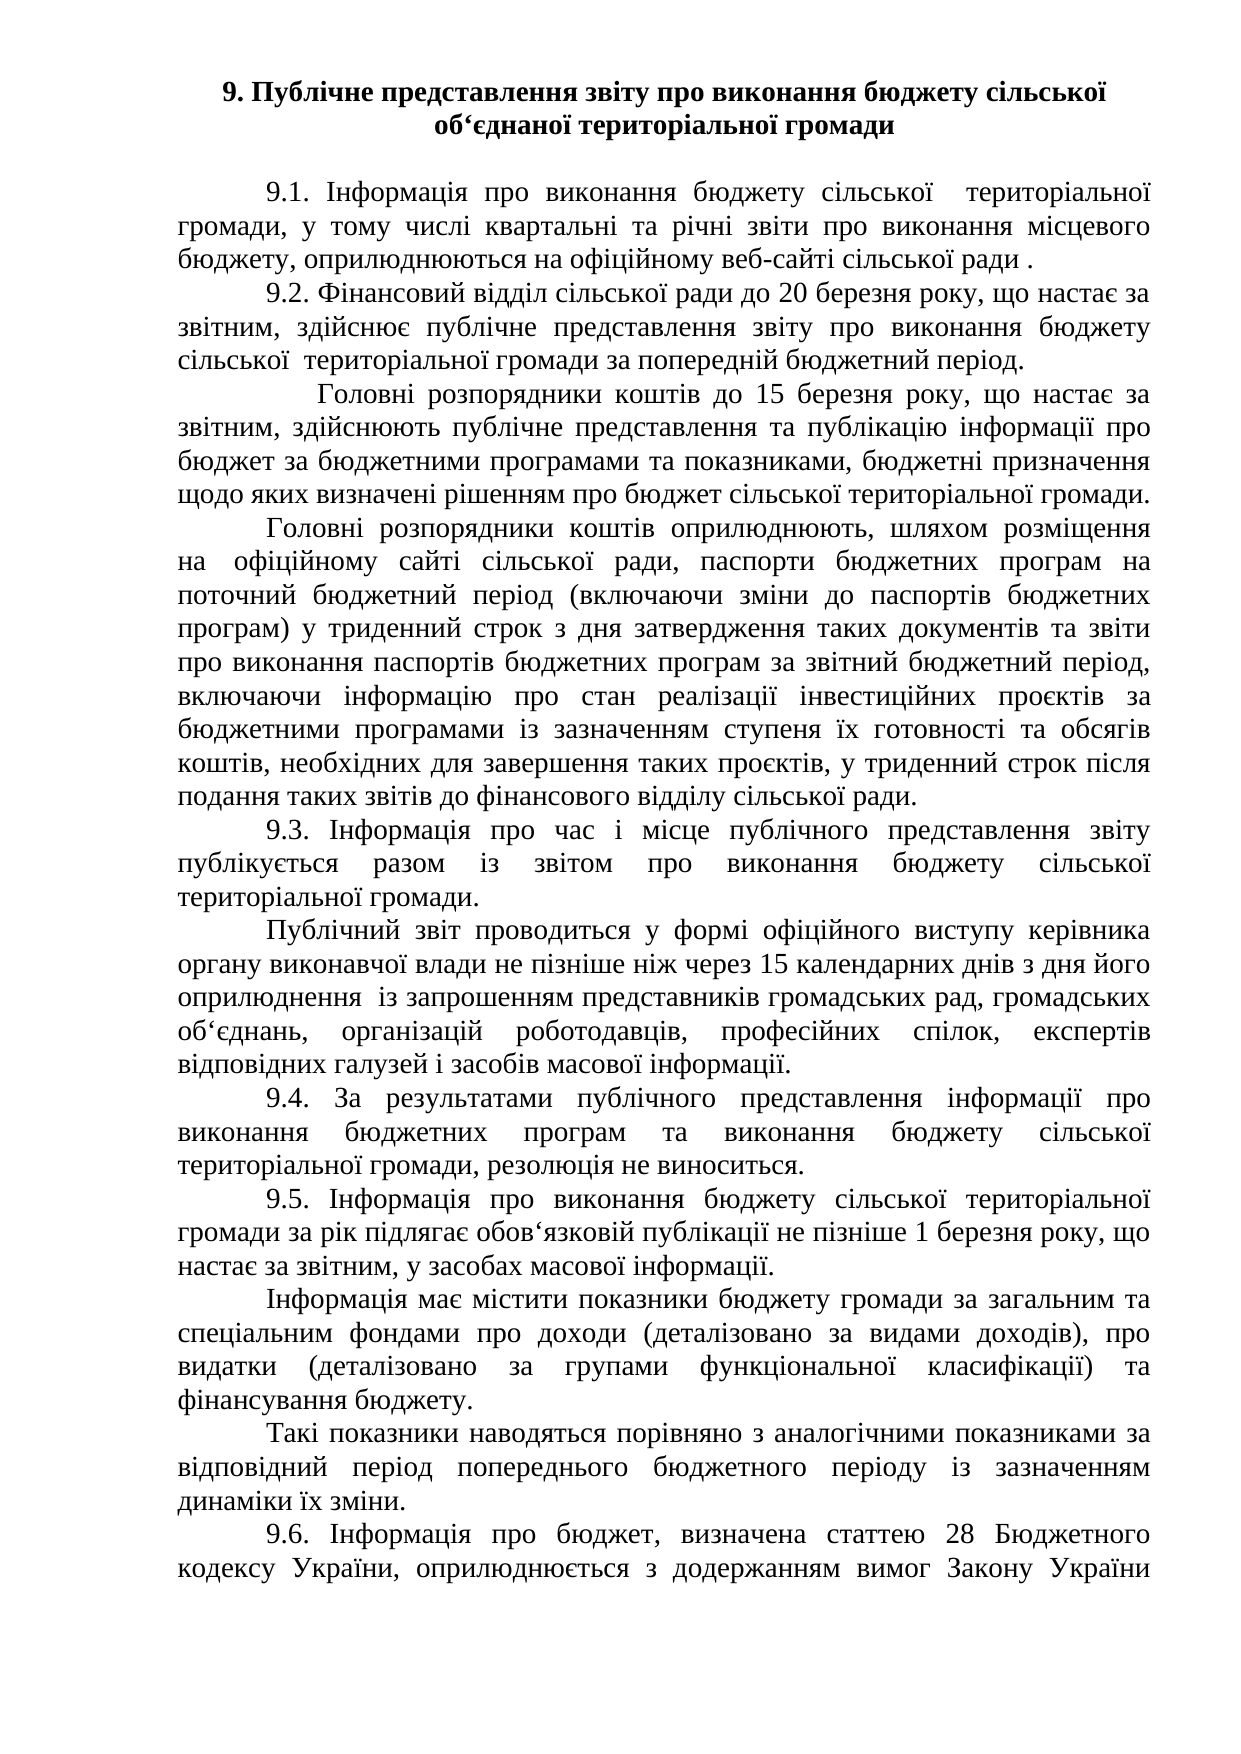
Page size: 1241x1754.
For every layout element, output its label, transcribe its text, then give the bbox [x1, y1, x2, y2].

text 9.4. За результатами публічного представлення інформації про виконання бюджетних програм та виконання бюджету сільської територіальної громади, резолюція не виноситься. [177, 1080, 1152, 1181]
text Публічний звіт проводиться у формі офіційного виступу керівника органу виконавчої влади не пізніше ніж через 15 календарних днів з дня його оприлюднення із запрошенням представників громадських рад, громадських об‘єднань, організацій роботодавців, професійних спілок, експертів відповідних галузей і засобів масової інформації. [177, 912, 1152, 1080]
text 9.3. Інформація про час і місце публічного представлення звіту публікується разом із звітом про виконання бюджету сільської територіальної громади. [177, 812, 1152, 912]
text Головні розпорядники коштів до 15 березня року, що настає за звітним, здійснюють публічне представлення та публікацію інформації про бюджет за бюджетними програмами та показниками, бюджетні призначення щодо яких визначені рішенням про бюджет сільської територіальної громади. [177, 376, 1152, 510]
text 9.5. Інформація про виконання бюджету сільської територіальної громади за рік підлягає обов‘язковій публікації не пізніше 1 березня року, що настає за звітним, у засобах масової інформації. [177, 1181, 1152, 1281]
text 9.2. Фінансовий відділ сільської ради до 20 березня року, що настає за звітним, здійснює публічне представлення звіту про виконання бюджету сільської територіальної громади за попередній бюджетний період. [177, 275, 1152, 376]
text Інформація має містити показники бюджету громади за загальним та спеціальним фондами про доходи (деталізовано за видами доходів), про видатки (деталізовано за групами функціональної класифікації) та фінансування бюджету. [177, 1281, 1152, 1416]
text 9. Публічне представлення звіту про виконання бюджету сільської об‘єднаної територіальної громади [177, 74, 1152, 141]
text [177, 1516, 1152, 1583]
text Такі показники наводяться порівняно з аналогічними показниками за відповідний період попереднього бюджетного періоду із зазначенням динаміки їх зміни. [177, 1416, 1152, 1516]
text 9.1. Інформація про виконання бюджету сільської територіальної громади, у тому числі квартальні та річні звіти про виконання місцевого бюджету, оприлюднюються на офіційному веб-сайті сільської ради . [177, 174, 1152, 275]
text Головні розпорядники коштів оприлюднюють, шляхом розміщення на офіційному сайті сільської ради, паспорти бюджетних програм на поточний бюджетний період (включаючи зміни до паспортів бюджетних програм) у триденний строк з дня затвердження таких документів та звіти про виконання паспортів бюджетних програм за звітний бюджетний період, включаючи інформацію про стан реалізації інвестиційних проєктів за бюджетними програмами із зазначенням ступеня їх готовності та обсягів коштів, необхідних для завершення таких проєктів, у триденний строк після подання таких звітів до фінансового відділу сільської ради. [177, 510, 1152, 812]
